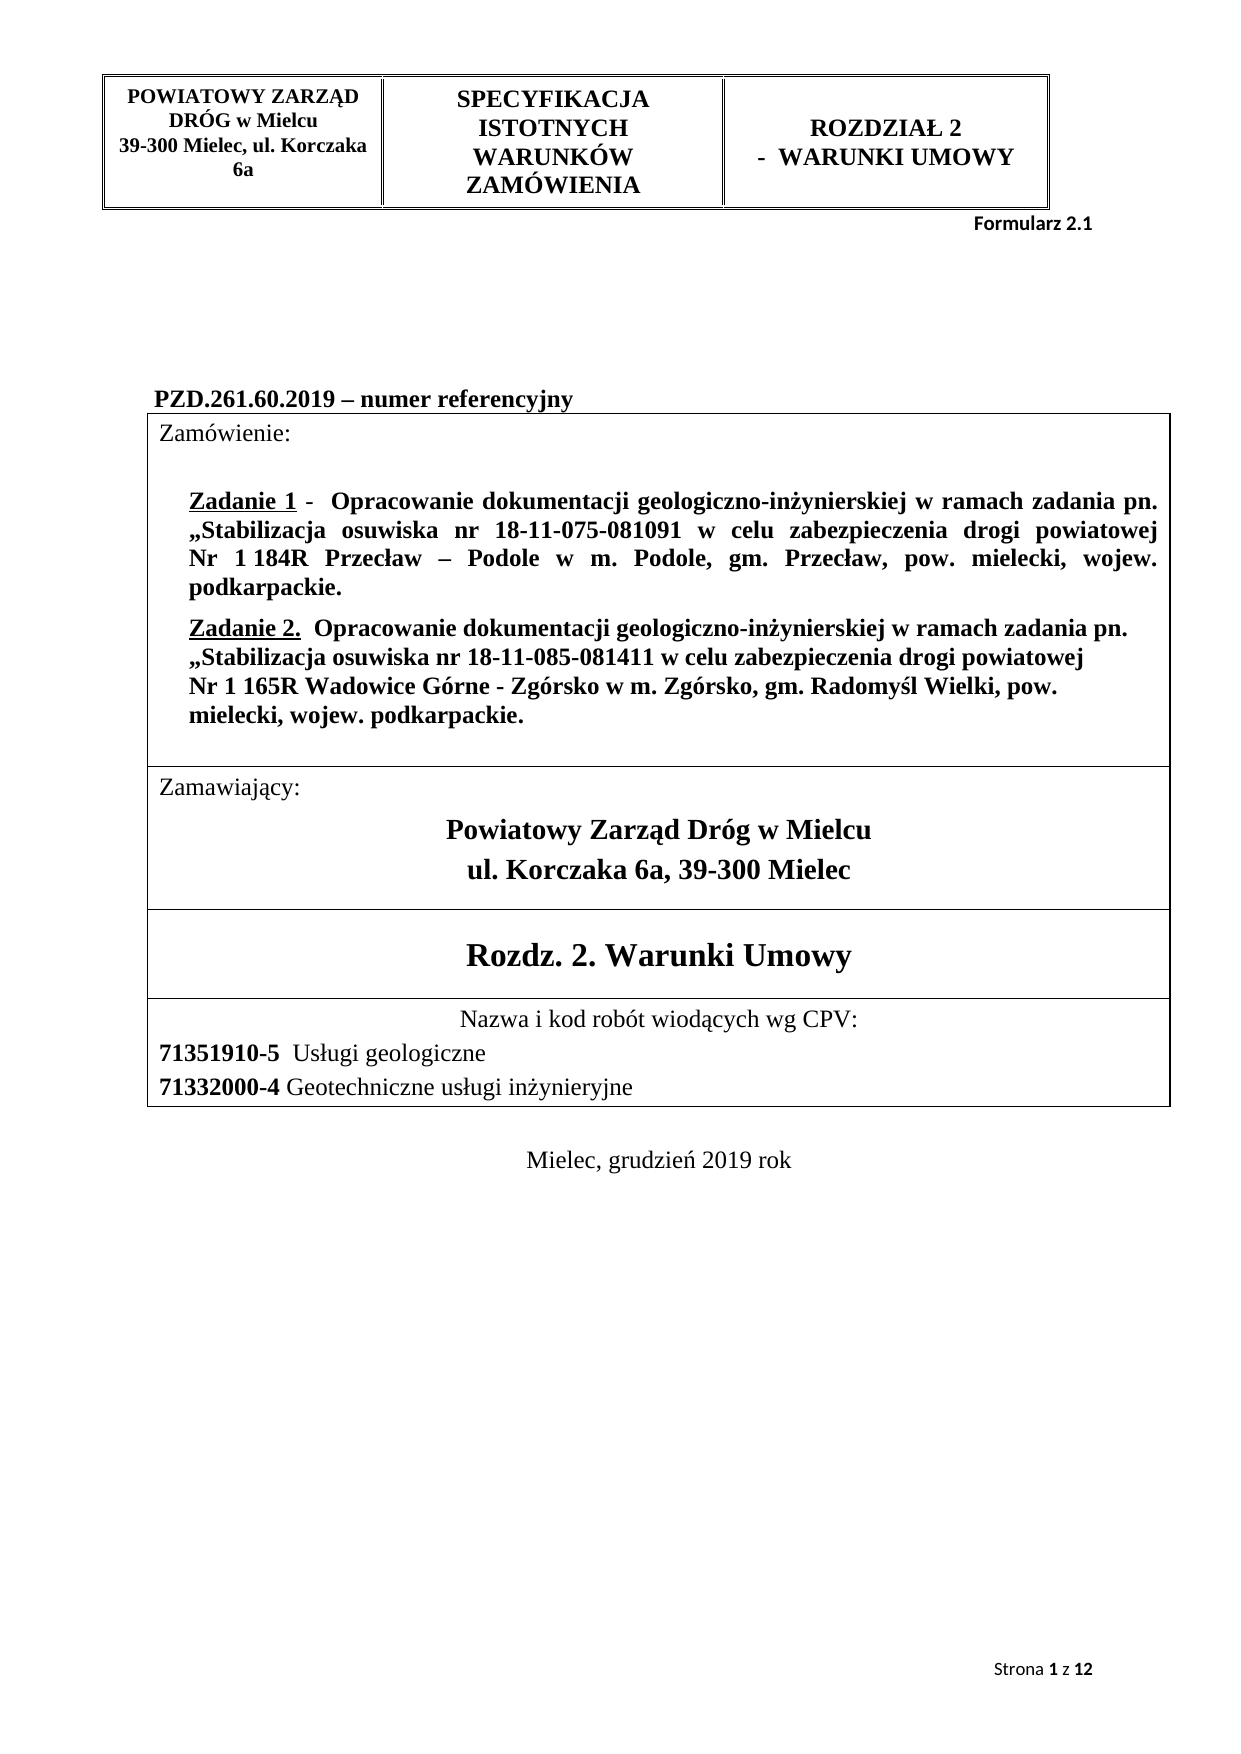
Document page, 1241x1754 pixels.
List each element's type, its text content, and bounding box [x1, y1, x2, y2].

table_cell Mielec, grudzień 2019 rok [148, 1107, 1170, 1213]
table_cell Zamawiający: [148, 767, 1169, 806]
table_cell Powiatowy Zarząd Dróg w Mielcu ul. Korczaka 6a, 39-300 Mielec [148, 806, 1169, 909]
title PZD.261.60.2019 – numer referencyjny [148, 384, 1093, 412]
table_cell Rozdz. 2. Warunki Umowy [148, 910, 1169, 998]
table_header Zamówienie: [148, 414, 1169, 486]
table_cell Zadanie 1 - Opracowanie dokumentacji geologiczno-inżynierskiej w ramach zadania pn. „Stabilizacja osuwiska nr 18-11-075-081091 w celu zabezpieczenia drogi powiatowej Nr 1 184R Przecław – Podole w m. Podole, gm. Przecław, pow. mielecki, wojew. podkarpackie. Zadanie 2. Opracowanie dokumentacji geologiczno-inżynierskiej w ramach zadania pn. „Stabilizacja osuwiska nr 18-11-085-081411 w celu zabezpieczenia drogi powiatowej Nr 1 165R Wadowice Górne - Zgórsko w m. Zgórsko, gm. Radomyśl Wielki, pow. mielecki, wojew. podkarpackie. [148, 486, 1169, 766]
table_cell Nazwa i kod robót wiodących wg CPV: 71351910-5 Usługi geologiczne 71332000-4 Geotechniczne usługi inżynieryjne [148, 999, 1169, 1106]
